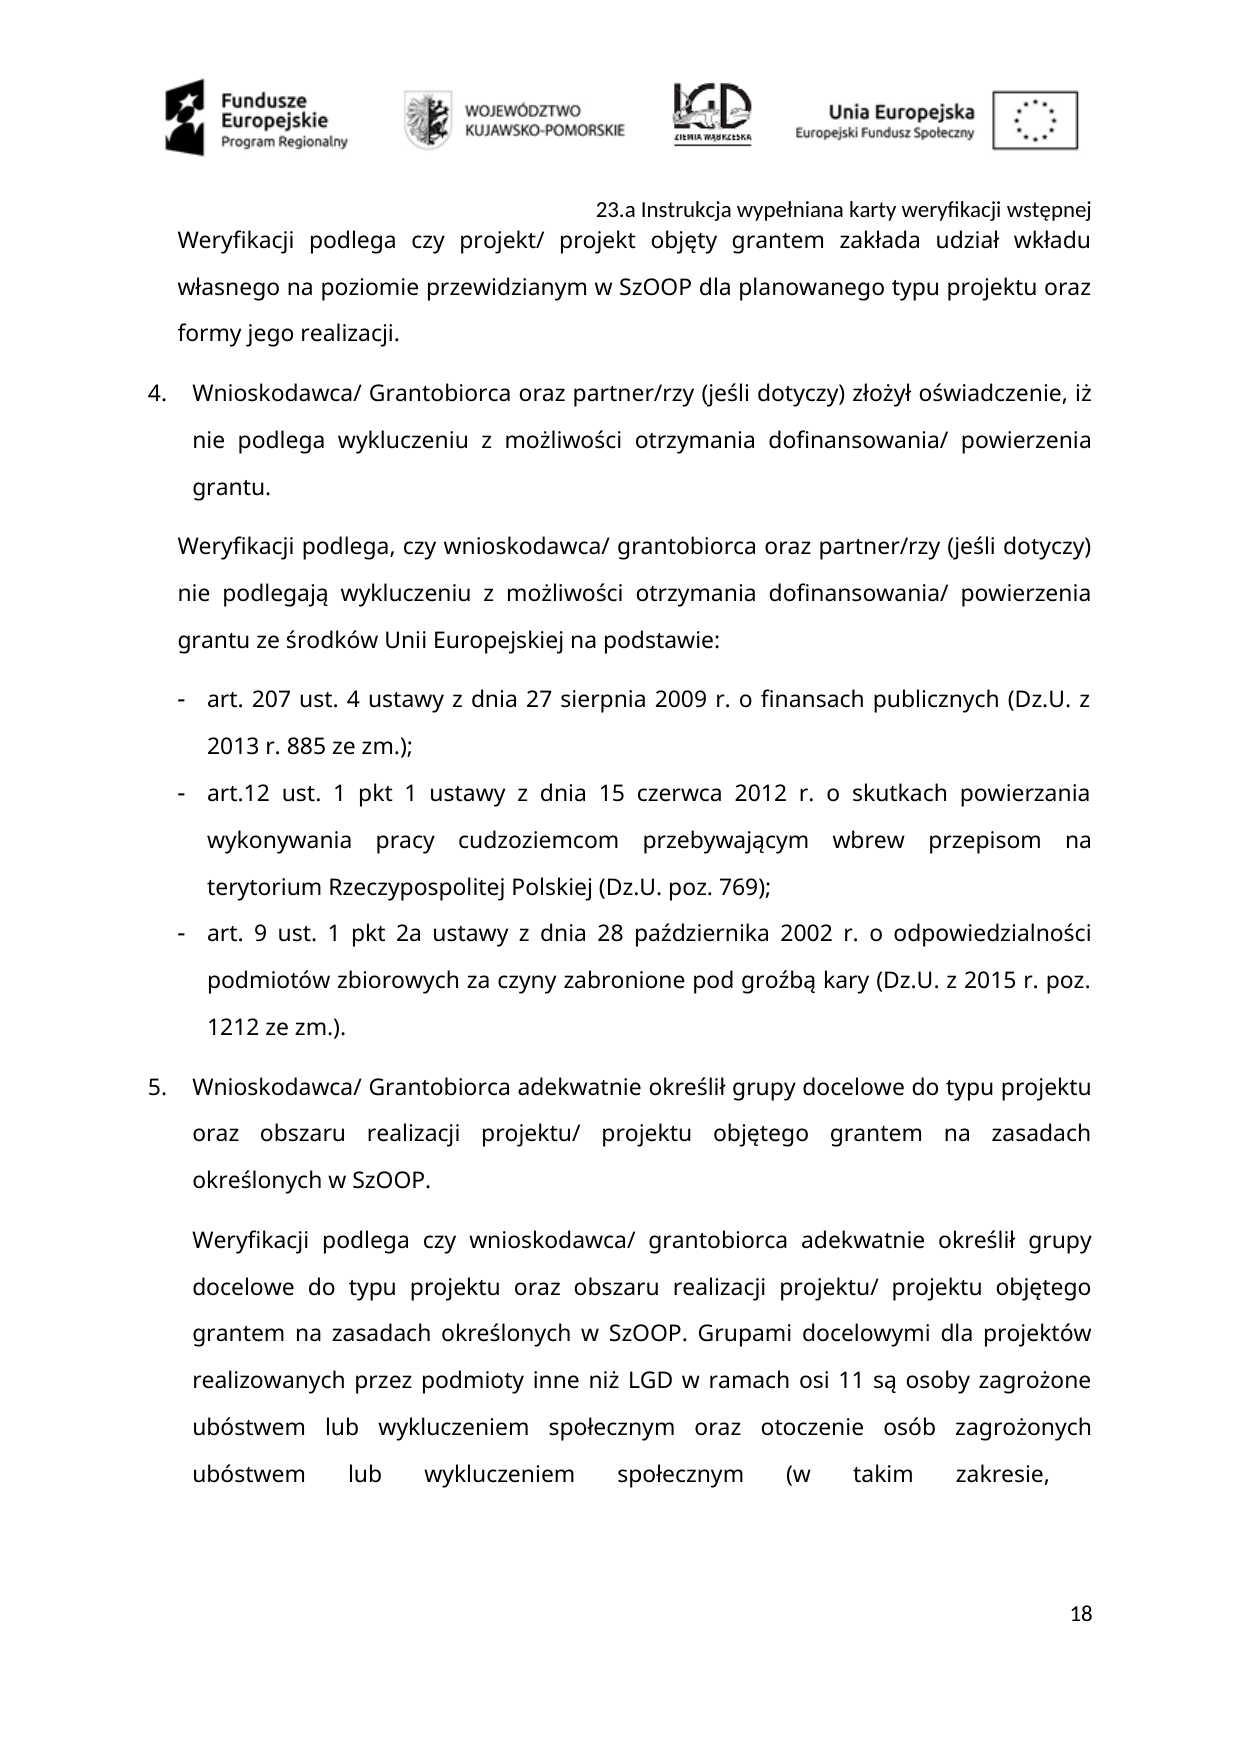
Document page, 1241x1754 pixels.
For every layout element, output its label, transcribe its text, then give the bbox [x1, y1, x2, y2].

list art. 9 ust. 1 pkt 2a ustawy z dnia 28 października 2002 r. o odpowiedzialności podmiotów zbiorowych za czyny zabronione pod groźbą kary (Dz.U. z 2015 r. poz. 1212 ze zm.). [177, 917, 1092, 1042]
list Wnioskodawca/ Grantobiorca oraz partner/rzy (jeśli dotyczy) złożył oświadczenie, iż nie podlega wykluczeniu z możliwości otrzymania dofinansowania/ powierzenia grantu. [148, 377, 1092, 502]
list art. 207 ust. 4 ustawy z dnia 27 sierpnia 2009 r. o finansach publicznych (Dz.U. z 2013 r. 885 ze zm.); [177, 683, 1092, 761]
text Weryfikacji podlega czy projekt/ projekt objęty grantem zakłada udział wkładu własnego na poziomie przewidzianym w SzOOP dla planowanego typu projektu oraz formy jego realizacji. [177, 224, 1092, 349]
list Wnioskodawca/ Grantobiorca adekwatnie określił grupy docelowe do typu projektu oraz obszaru realizacji projektu/ projektu objętego grantem na zasadach określonych w SzOOP. [148, 1071, 1092, 1196]
list art.12 ust. 1 pkt 1 ustawy z dnia 15 czerwca 2012 r. o skutkach powierzania wykonywania pracy cudzoziemcom przebywającym wbrew przepisom na terytorium Rzeczypospolitej Polskiej (Dz.U. poz. 769); [177, 777, 1092, 902]
text Weryfikacji podlega, czy wnioskodawca/ grantobiorca oraz partner/rzy (jeśli dotyczy) nie podlegają wykluczeniu z możliwości otrzymania dofinansowania/ powierzenia grantu ze środków Unii Europejskiej na podstawie: [177, 530, 1092, 655]
picture [147, 60, 1093, 171]
